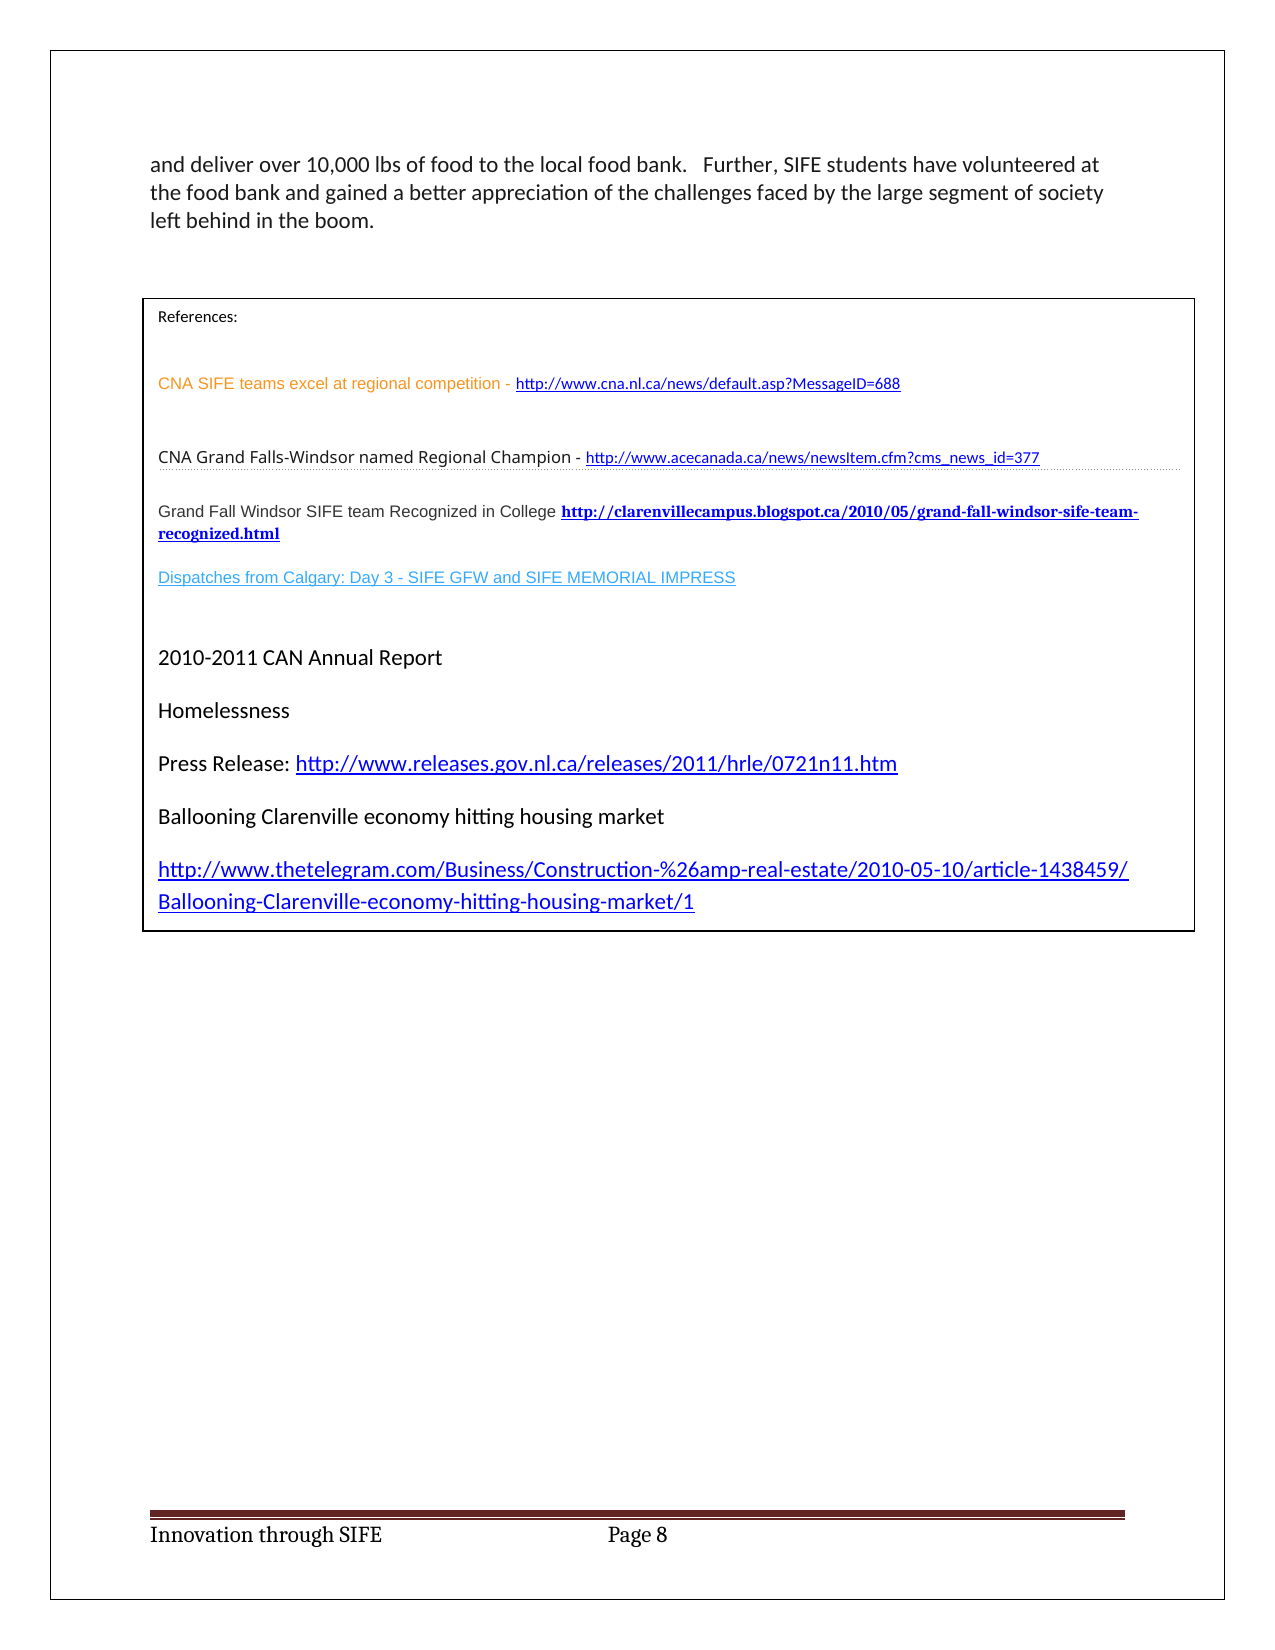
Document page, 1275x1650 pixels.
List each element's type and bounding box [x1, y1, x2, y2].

text [150, 150, 1125, 234]
